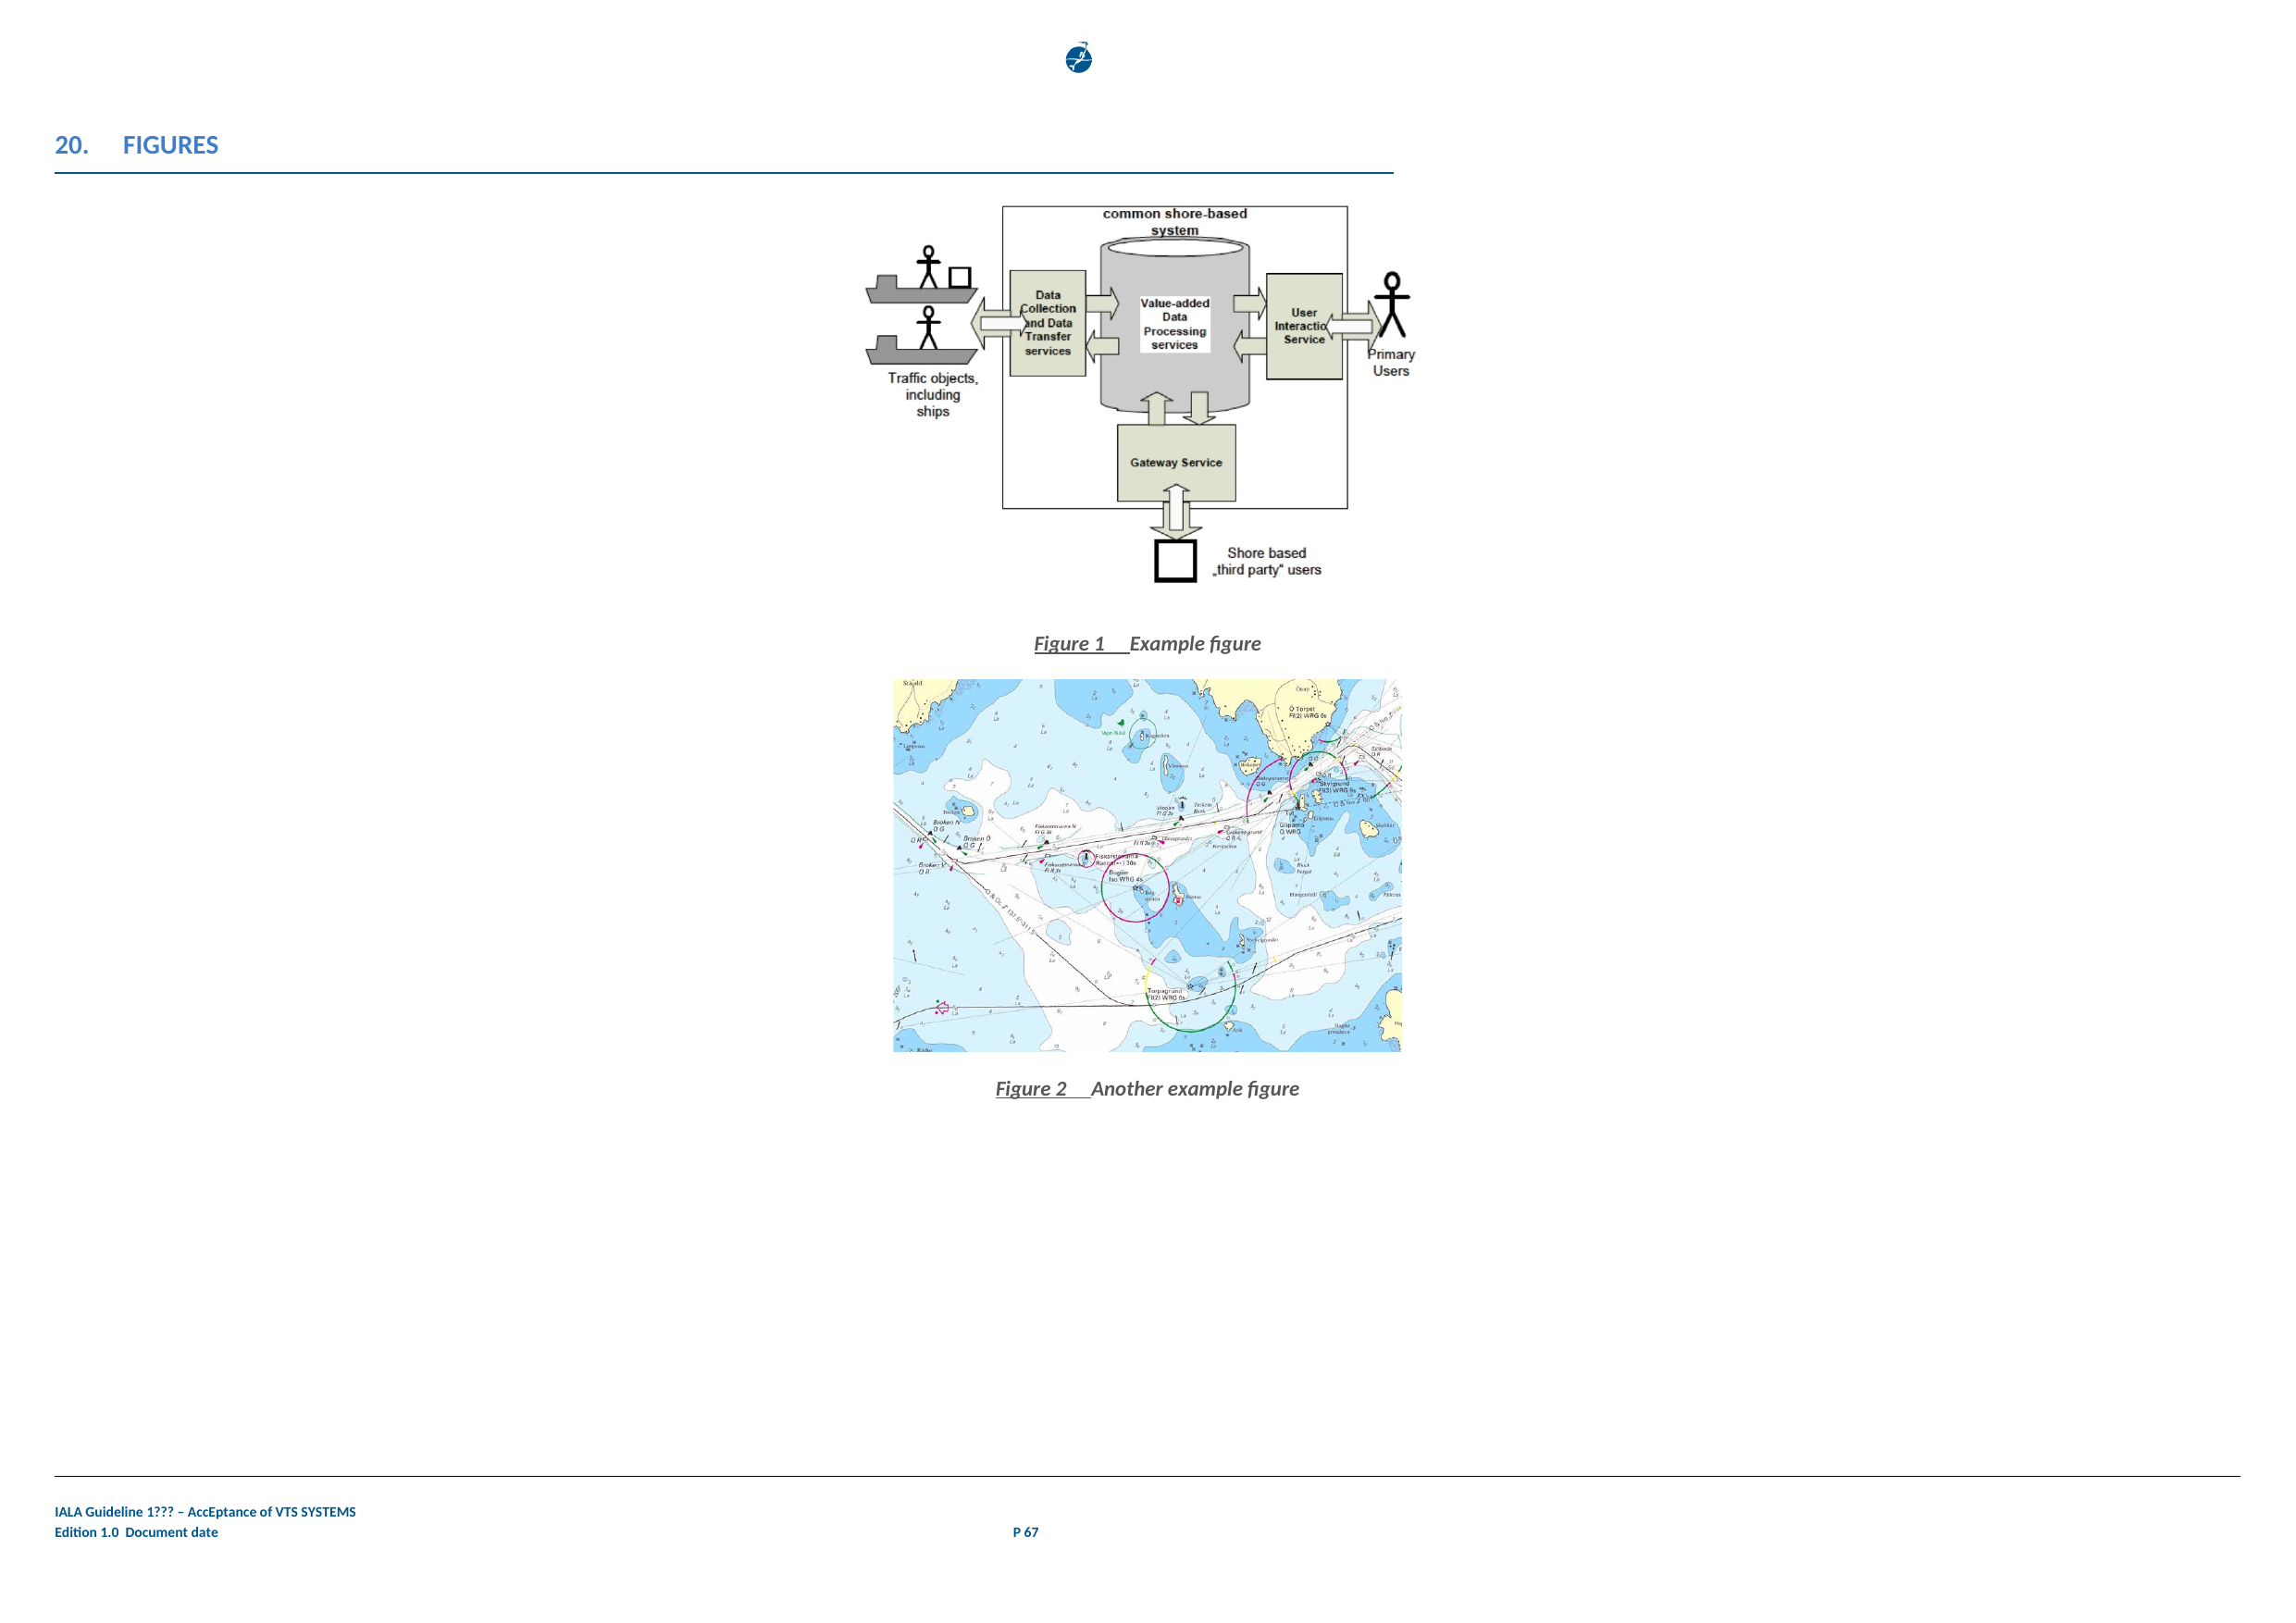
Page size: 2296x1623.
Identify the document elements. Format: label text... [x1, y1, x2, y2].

text Another example figure [55, 1075, 2240, 1101]
picture [846, 185, 1450, 607]
text Example figure [55, 630, 2240, 656]
subtitle FIGURES [55, 128, 2240, 161]
picture [1036, 0, 1147, 105]
